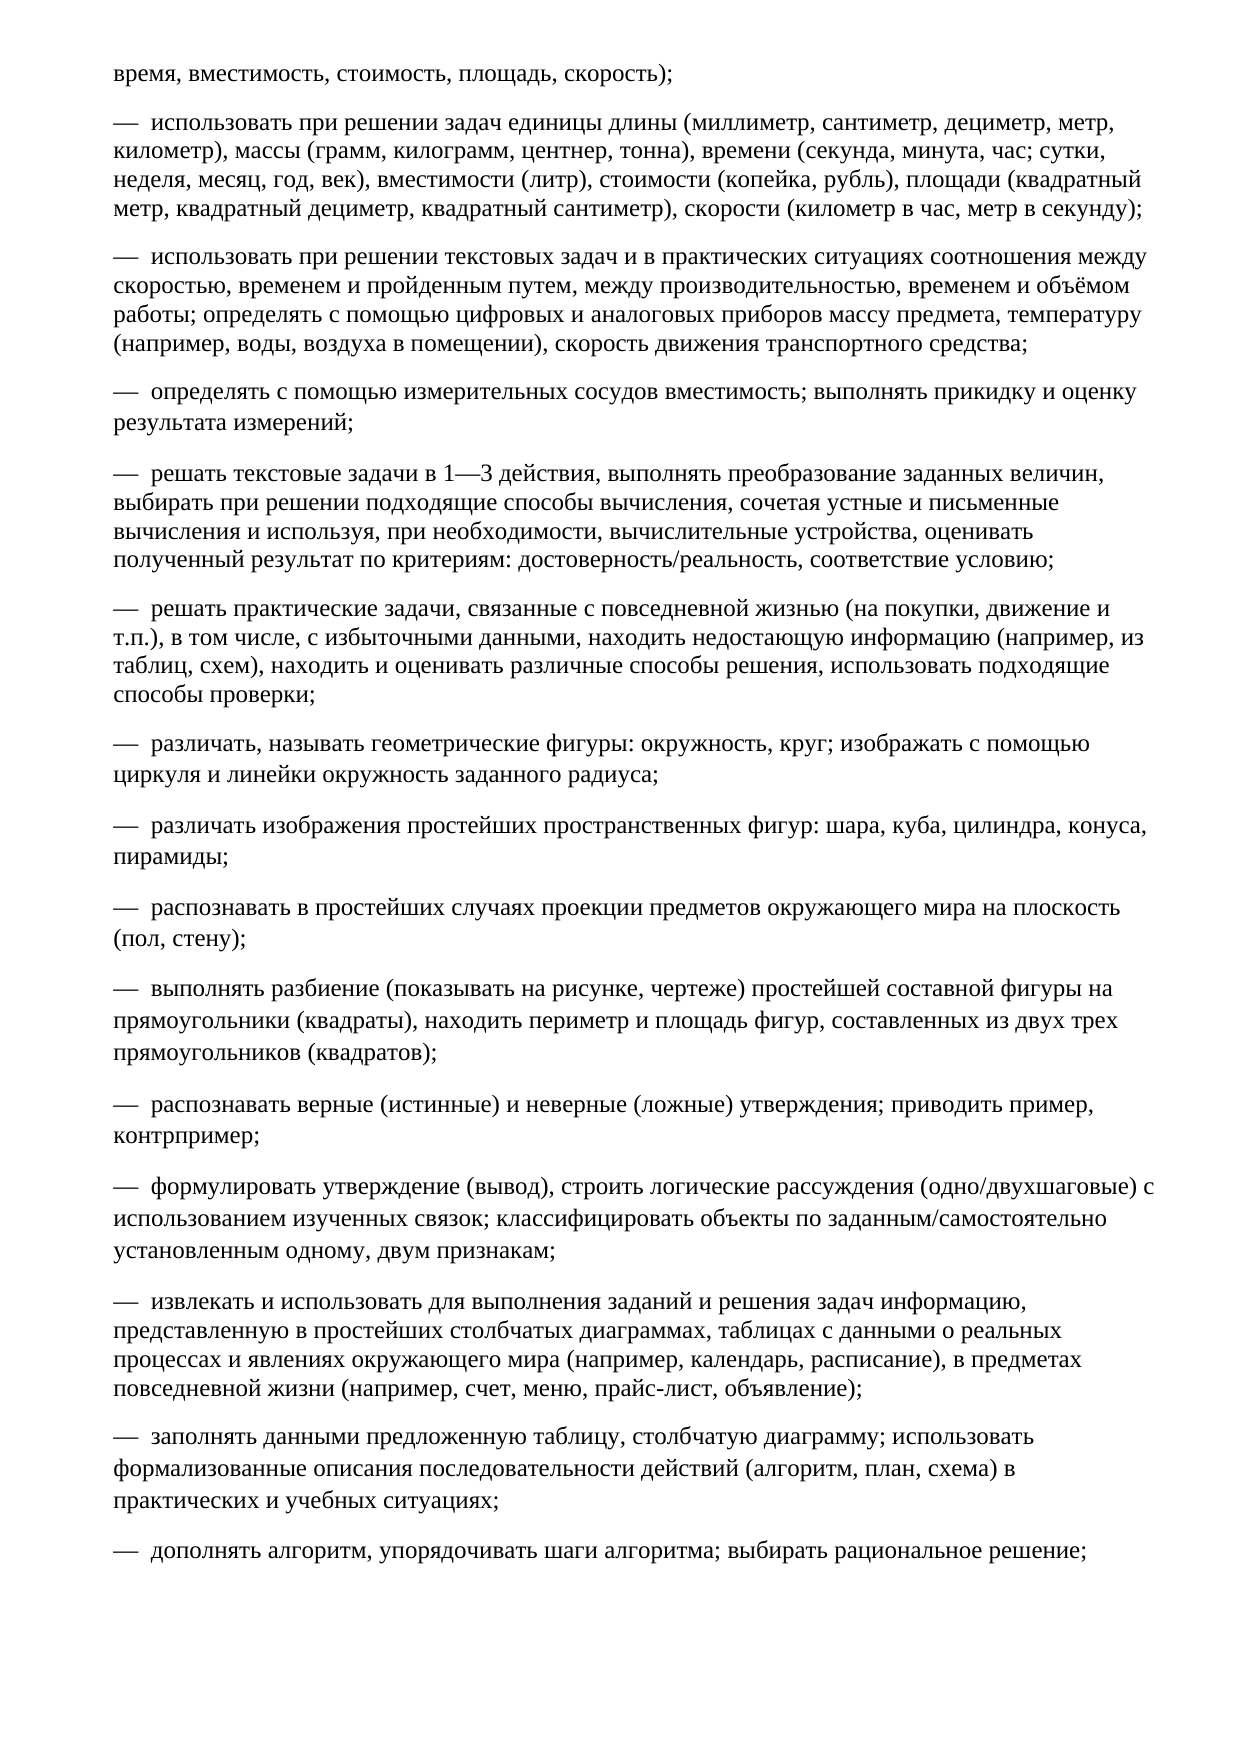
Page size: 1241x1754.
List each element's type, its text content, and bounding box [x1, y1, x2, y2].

text — извлекать и использовать для выполнения заданий и решения задач информацию, представленную в простейших столбчатых диаграммах, таблицах с данными о реальных процессах и явлениях окружающего мира (например, календарь, расписание), в предметах повседневной жизни (например, счет, меню, прайс-лист, объявление); [113, 1286, 1097, 1401]
text — решать текстовые задачи в 1—3 действия, выполнять преобразование заданных величин, выбирать при решении подходящие способы вычисления, сочетая устные и письменные вычисления и используя, при необходимости, вычислительные устройства, оценивать полученный результат по критериям: достоверность/реальность, соответствие условию; [113, 458, 1112, 573]
text — решать практические задачи, связанные с повседневной жизнью (на покупки, движение и т.п.), в том числе, с избыточными данными, находить недостающую информацию (например, из таблиц, схем), находить и оценивать различные способы решения, использовать подходящие способы проверки; [113, 593, 1157, 708]
text — использовать при решении задач единицы длины (миллиметр, сантиметр, дециметр, метр, километр), массы (грамм, килограмм, центнер, тонна), времени (секунда, минута, час; сутки, неделя, месяц, год, век), вместимости (литр), стоимости (копейка, рубль), площади (квадратный метр, квадратный дециметр, квадратный сантиметр), скорости (километр в час, метр в секунду); [113, 107, 1157, 222]
text — распознавать верные (истинные) и неверные (ложные) утверждения; приводить пример, контрпример; [113, 1089, 1097, 1149]
text — различать изображения простейших пространственных фигур: шара, куба, цилиндра, конуса, пирамиды; [113, 810, 1157, 869]
text — определять с помощью измерительных сосудов вместимость; выполнять прикидку и оценку результата измерений; [113, 376, 1142, 436]
text — распознавать в простейших случаях проекции предметов окружающего мира на плоскость (пол, стену); [113, 892, 1127, 951]
text — заполнять данными предложенную таблицу, столбчатую диаграмму; использовать формализованные описания последовательности действий (алгоритм, план, схема) в практических и учебных ситуациях; [113, 1421, 1037, 1514]
text — различать, называть геометрические фигуры: окружность, круг; изображать с помощью циркуля и линейки окружность заданного радиуса; [113, 728, 1097, 788]
text — дополнять алгоритм, упорядочивать шаги алгоритма; выбирать рациональное решение; [113, 1537, 1157, 1564]
text — выполнять разбиение (показывать на рисунке, чертеже) простейшей составной фигуры на прямоугольники (квадраты), находить периметр и площадь фигур, составленных из двух трех прямоугольников (квадратов); [113, 973, 1127, 1066]
text время, вместимость, стоимость, площадь, скорость); [113, 59, 1157, 87]
text — формулировать утверждение (вывод), строить логические рассуждения (одно/двухшаговые) с использованием изученных связок; классифицировать объекты по заданным/самостоятельно установленным одному, двум признакам; [113, 1171, 1157, 1263]
text — использовать при решении текстовых задач и в практических ситуациях соотношения между скоростью, временем и пройденным путем, между производительностью, временем и объёмом работы; определять с помощью цифровых и аналоговых приборов массу предмета, температуру (например, воды, воздуха в помещении), скорость движения транспортного средства; [113, 241, 1157, 356]
